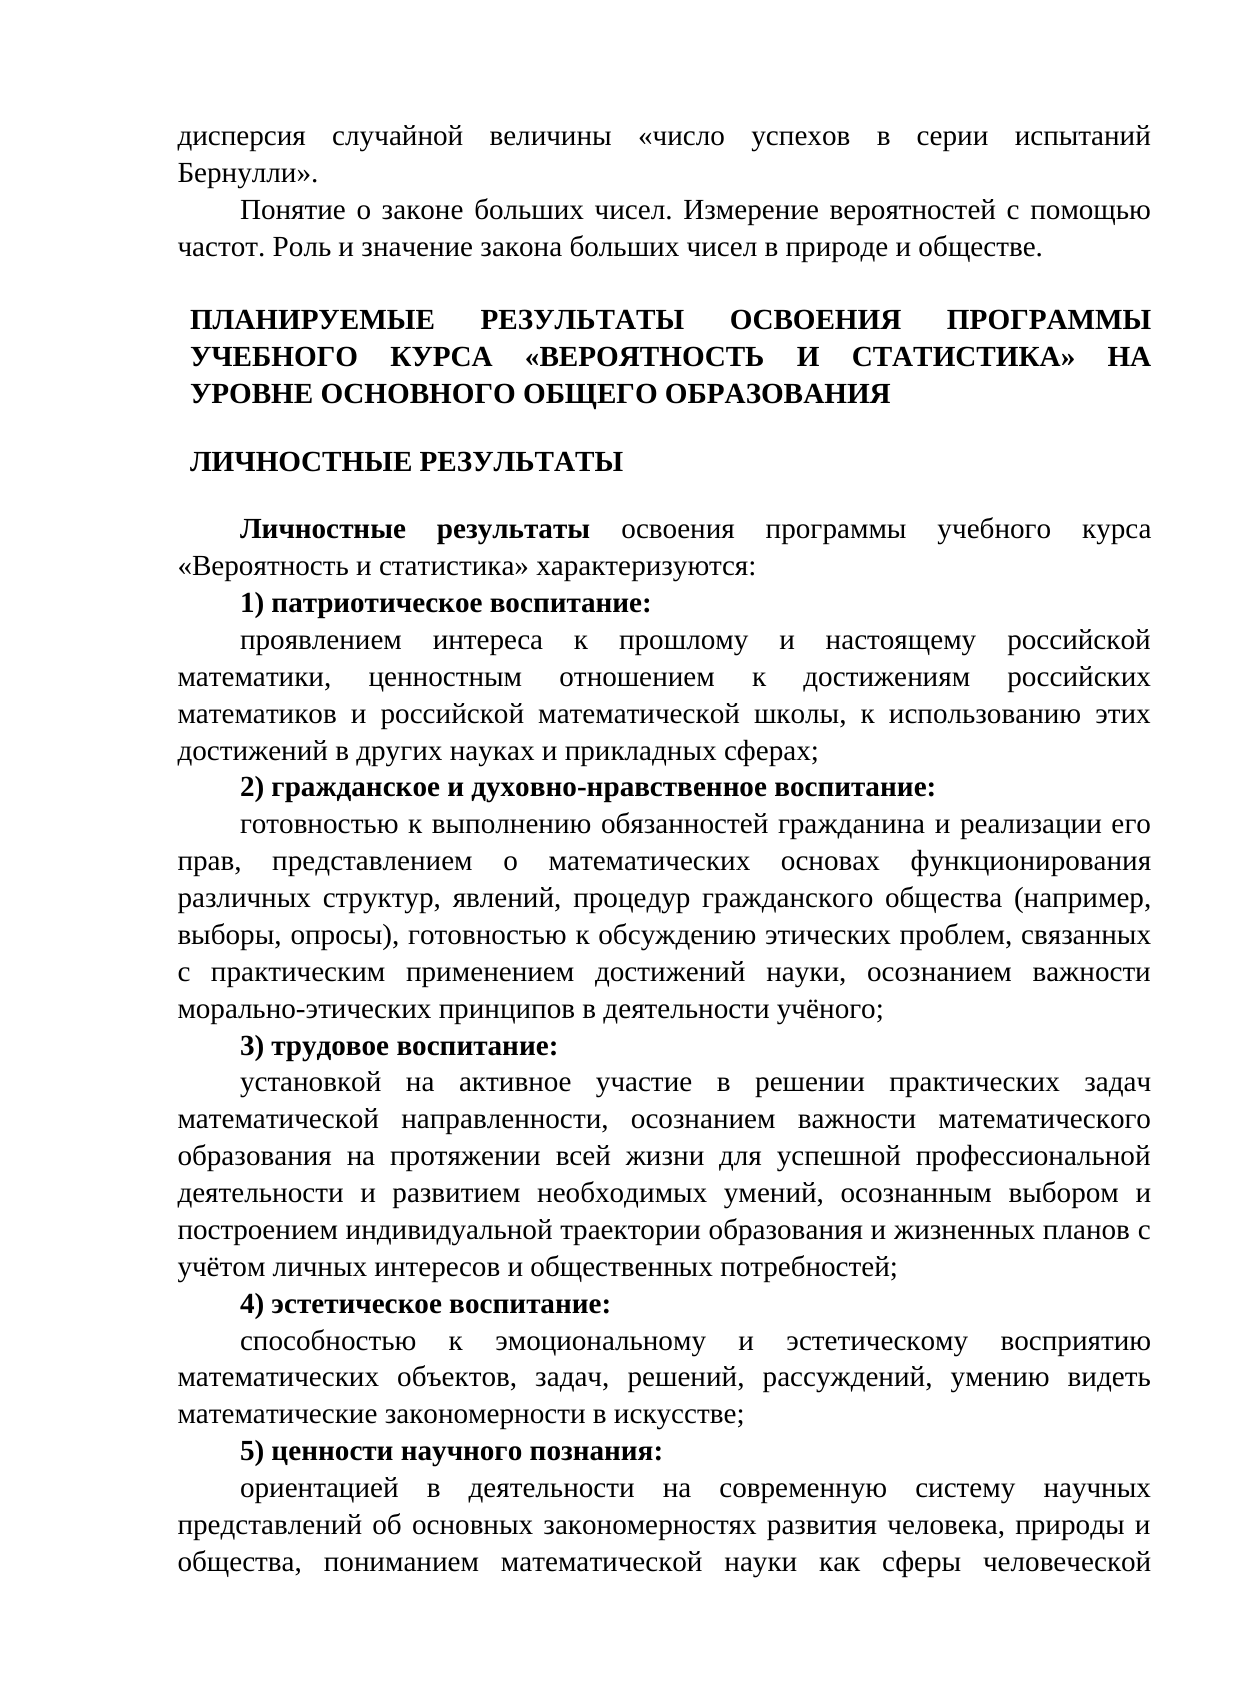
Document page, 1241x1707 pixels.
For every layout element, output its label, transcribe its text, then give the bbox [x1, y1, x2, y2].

text 4) эстетическое воспитание: [177, 1286, 1152, 1319]
text 5) ценности научного познания: [177, 1433, 1152, 1467]
text ПЛАНИРУЕМЫЕ РЕЗУЛЬТАТЫ ОСВОЕНИЯ ПРОГРАММЫ УЧЕБНОГО КУРСА «ВЕРОЯТНОСТЬ И СТАТИСТИКА» НА УРОВНЕ ОСНОВНОГО ОБЩЕГО ОБРАЗОВАНИЯ [190, 302, 1152, 410]
text проявлением интереса к прошлому и настоящему российской математики, ценностным отношением к достижениям российских математиков и российской математической школы, к использованию этих достижений в других науках и прикладных сферах; [177, 622, 1152, 766]
text 3) трудовое воспитание: [177, 1028, 1152, 1061]
text ЛИЧНОСТНЫЕ РЕЗУЛЬТАТЫ [190, 444, 1152, 477]
text готовностью к выполнению обязанностей гражданина и реализации его прав, представлением о математических основах функционирования различных структур, явлений, процедур гражданского общества (например, выборы, опросы), готовностью к обсуждению этических проблем, связанных с практическим применением достижений науки, осознанием важности морально-этических принципов в деятельности учёного; [177, 806, 1152, 1024]
text 2) гражданское и духовно-нравственное воспитание: [177, 769, 1152, 803]
text установкой на активное участие в решении практических задач математической направленности, осознанием важности математического образования на протяжении всей жизни для успешной профессиональной деятельности и развитием необходимых умений, осознанным выбором и построением индивидуальной траектории образования и жизненных планов с учётом личных интересов и общественных потребностей; [177, 1064, 1152, 1282]
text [177, 118, 1152, 188]
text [177, 1470, 1152, 1577]
text 1) патриотическое воспитание: [177, 585, 1152, 619]
text способностью к эмоциональному и эстетическому восприятию математических объектов, задач, решений, рассуждений, умению видеть математические закономерности в искусстве; [177, 1323, 1152, 1430]
text Понятие о законе больших чисел. Измерение вероятностей с помощью частот. Роль и значение закона больших чисел в природе и обществе. [177, 192, 1152, 262]
text Личностные результаты освоения программы учебного курса «Вероятность и статистика» характеризуются: [177, 511, 1152, 582]
